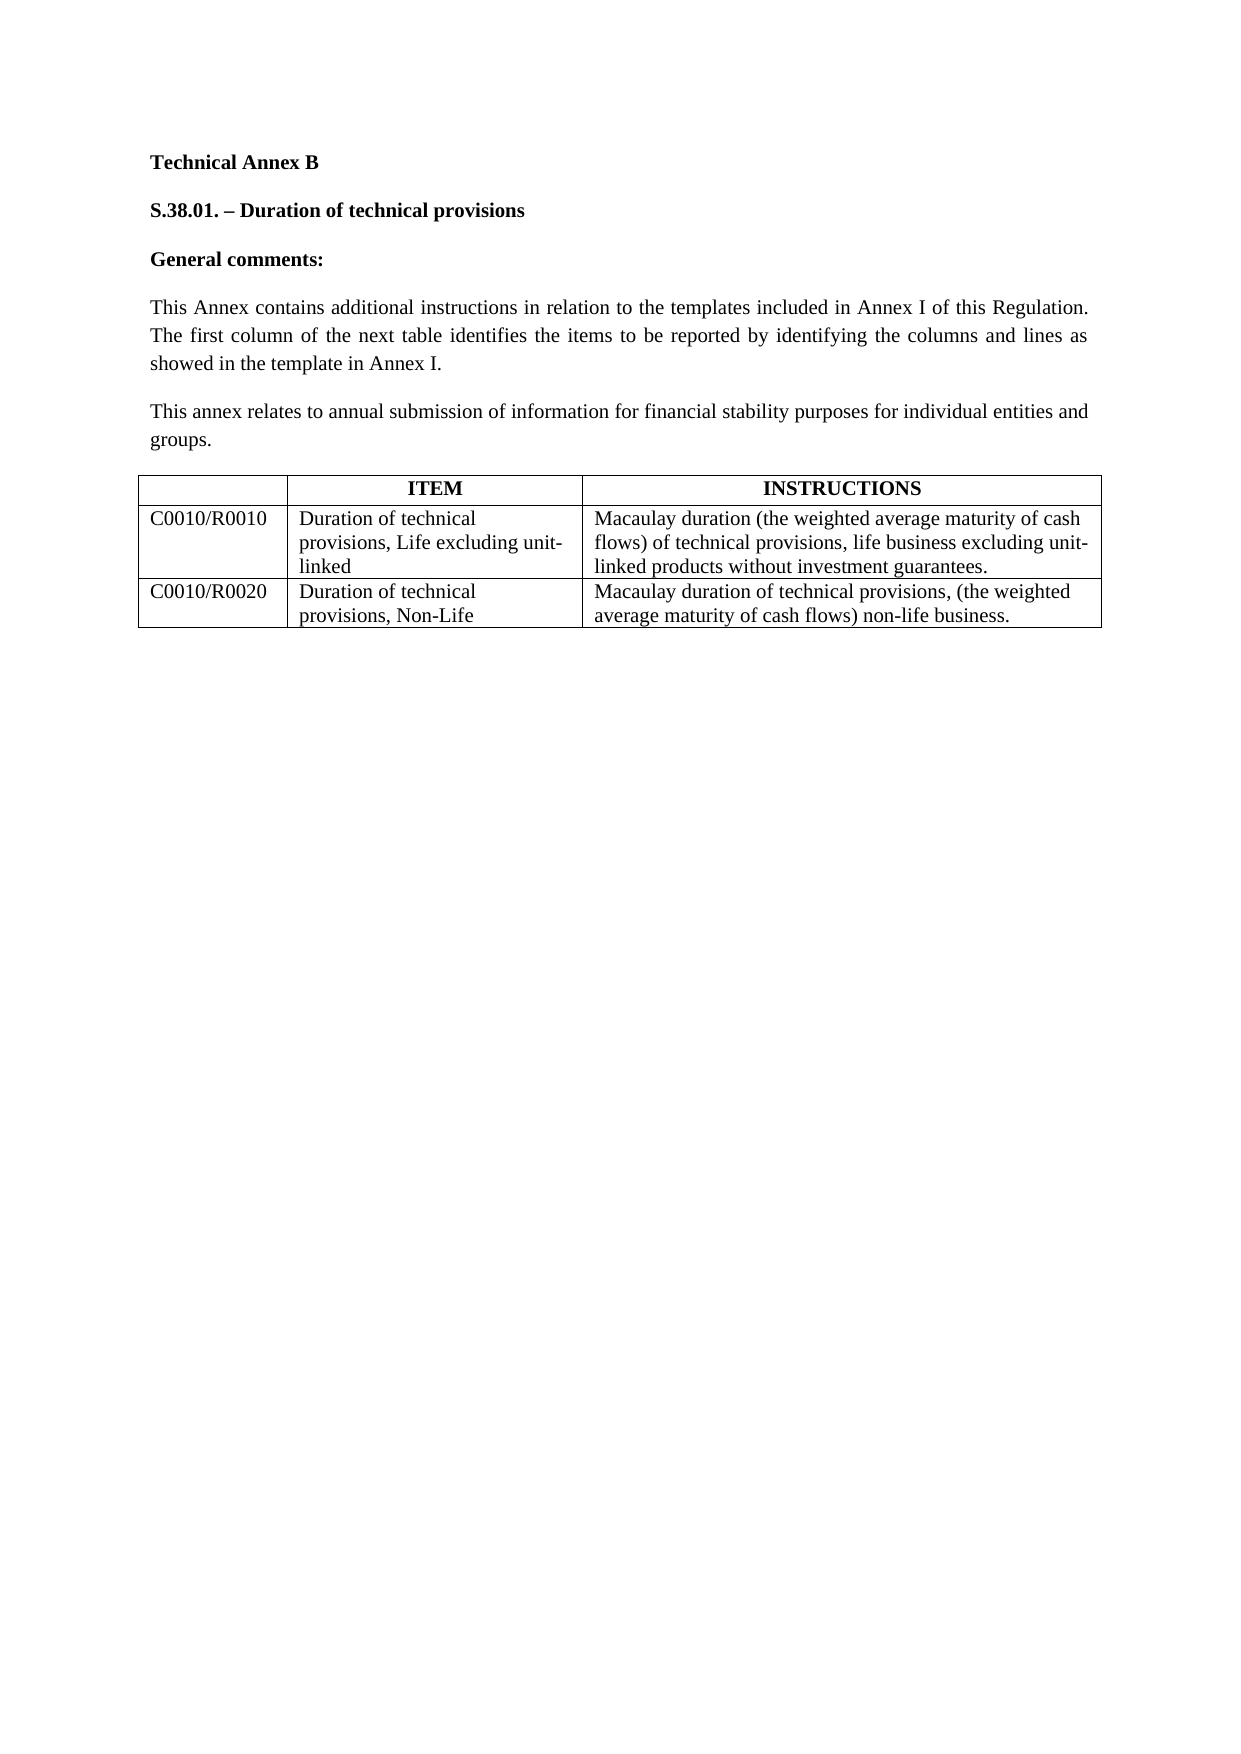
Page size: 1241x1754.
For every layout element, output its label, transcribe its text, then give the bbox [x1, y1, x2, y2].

text This annex relates to annual submission of information for financial stability purposes for individual entities and groups. [150, 399, 1090, 451]
table_cell Duration of technical provisions, Non-Life [288, 579, 582, 627]
table_header ITEM [288, 476, 582, 505]
table_cell C0010/R0010 [139, 506, 287, 578]
text General comments: [150, 247, 1090, 271]
table_header [139, 476, 287, 505]
table_cell Duration of technical provisions, Life excluding unit-linked [288, 506, 582, 578]
table_cell C0010/R0020 [139, 579, 287, 627]
table_cell Macaulay duration of technical provisions, (the weighted average maturity of cash flows) non-life business. [583, 579, 1101, 627]
table_cell Macaulay duration (the weighted average maturity of cash flows) of technical provisions, life business excluding unit-linked products without investment guarantees. [583, 506, 1101, 578]
text S.38.01. – Duration of technical provisions [150, 198, 1090, 222]
text Technical Annex B [150, 150, 1090, 174]
table_header INSTRUCTIONS [583, 476, 1101, 505]
text This Annex contains additional instructions in relation to the templates included in Annex I of this Regulation. The first column of the next table identifies the items to be reported by identifying the columns and lines as showed in the template in Annex I. [150, 295, 1090, 374]
